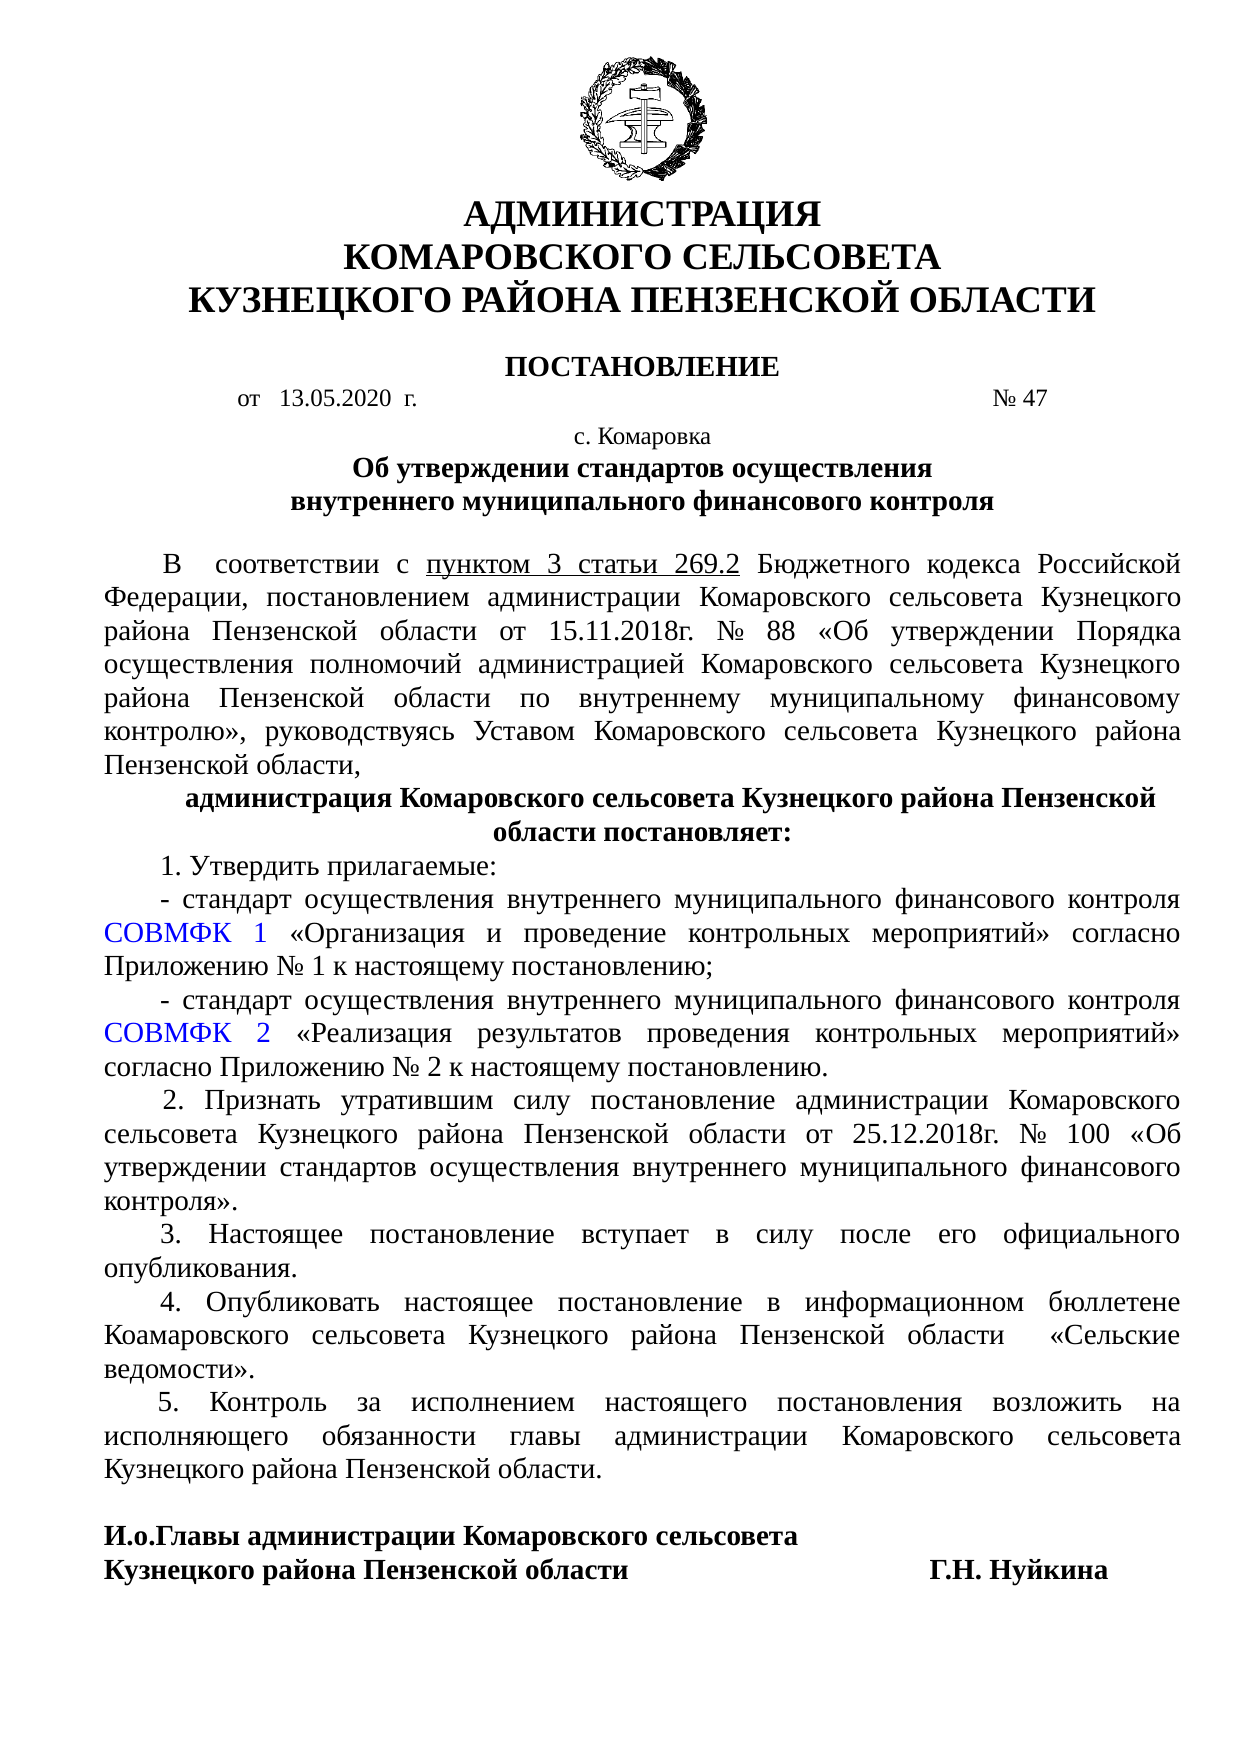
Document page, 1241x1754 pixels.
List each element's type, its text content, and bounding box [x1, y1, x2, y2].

text ПОСТАНОВЛЕНИЕ [103, 349, 1181, 383]
text 1. Утвердить прилагаемые: [103, 848, 1181, 881]
text с. Комаровка [103, 421, 1181, 450]
text 3. Настоящее постановление вступает в силу после его официального опубликования. [103, 1217, 1181, 1284]
text 5. Контроль за исполнением настоящего постановления возложить на исполняющего обязанности главы администрации Комаровского сельсовета Кузнецкого района Пензенской области. [103, 1384, 1181, 1485]
text - стандарт осуществления внутреннего муниципального финансового контроля СОВМФК 1 «Организация и проведение контрольных мероприятий» согласно Приложению № 1 к настоящему постановлению; [103, 881, 1181, 982]
text В соответствии с пунктом 3 статьи 269.2 Бюджетного кодекса Российской Федерации, постановлением администрации Комаровского сельсовета Кузнецкого района Пензенской области от 15.11.2018г. № 88 «Об утверждении Порядка осуществления полномочий администрацией Комаровского сельсовета Кузнецкого района Пензенской области по внутреннему муниципальному финансовому контролю», руководствуясь Уставом Комаровского сельсовета Кузнецкого района Пензенской области, [103, 546, 1181, 781]
text от 13.05.2020 г. № 47 [103, 383, 1181, 412]
text внутреннего муниципального финансового контроля [103, 483, 1181, 517]
text 2. Признать утратившим силу постановление администрации Комаровского сельсовета Кузнецкого района Пензенской области от 25.12.2018г. № 100 «Об утверждении стандартов осуществления внутреннего муниципального финансового контроля». [103, 1082, 1181, 1217]
text КУЗНЕЦКОГО РАЙОНА ПЕНЗЕНСКОЙ ОБЛАСТИ [103, 277, 1181, 321]
text администрация Комаровского сельсовета Кузнецкого района Пензенской области постановляет: [103, 781, 1181, 848]
text 4. Опубликовать настоящее постановление в информационном бюллетене Коамаровского сельсовета Кузнецкого района Пензенской области «Сельские ведомости». [103, 1284, 1181, 1384]
picture [576, 44, 708, 192]
text - стандарт осуществления внутреннего муниципального финансового контроля СОВМФК 2 «Реализация результатов проведения контрольных мероприятий» согласно Приложению № 2 к настоящему постановлению. [103, 982, 1181, 1082]
text И.о.Главы администрации Комаровского сельсовета [103, 1518, 1181, 1552]
text Об утверждении стандартов осуществления [103, 450, 1181, 483]
text Кузнецкого района Пензенской области Г.Н. Нуйкина [103, 1552, 1181, 1586]
text КОМАРОВСКОГО СЕЛЬСОВЕТА [103, 234, 1181, 277]
text АДМИНИСТРАЦИЯ [103, 191, 1181, 234]
